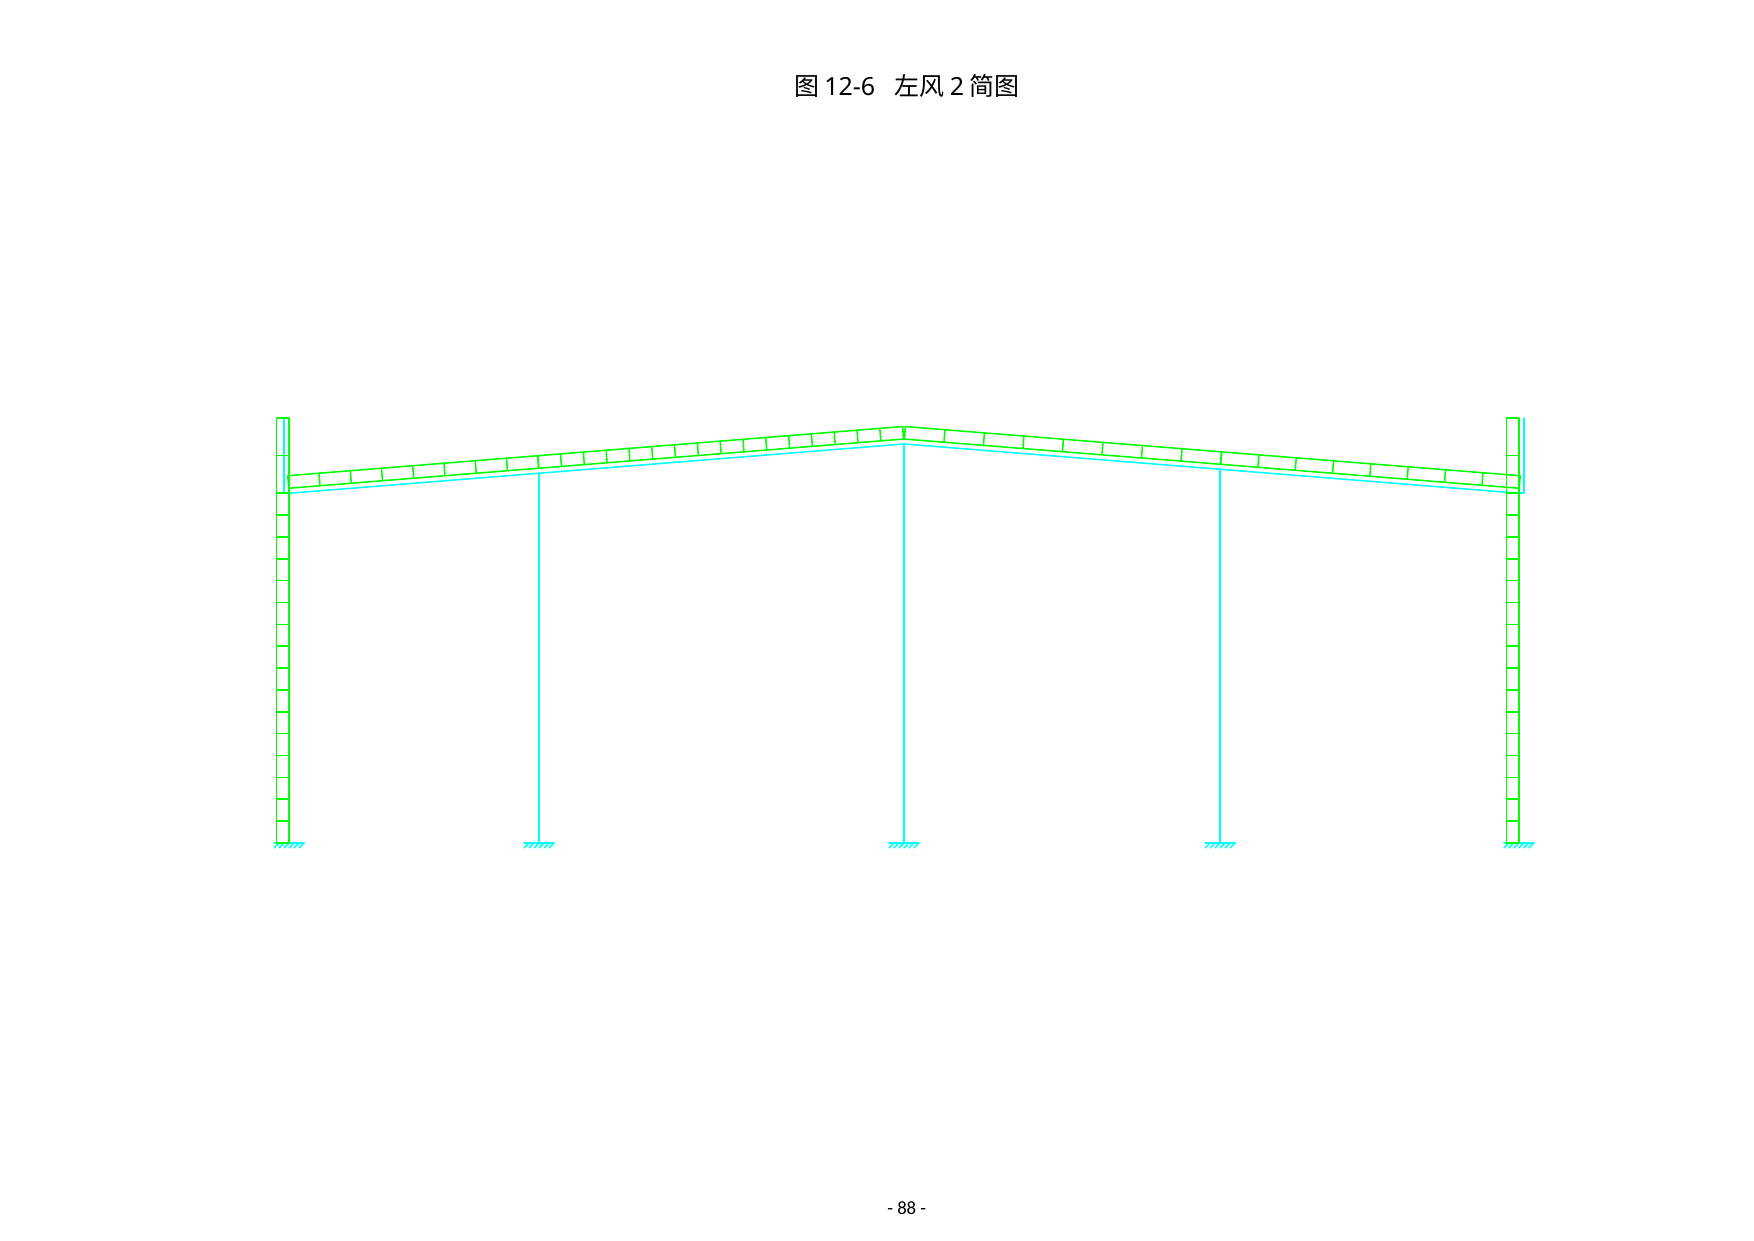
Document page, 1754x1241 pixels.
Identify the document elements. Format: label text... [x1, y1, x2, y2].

text 图12-6 左风2简图 [148, 61, 1665, 108]
